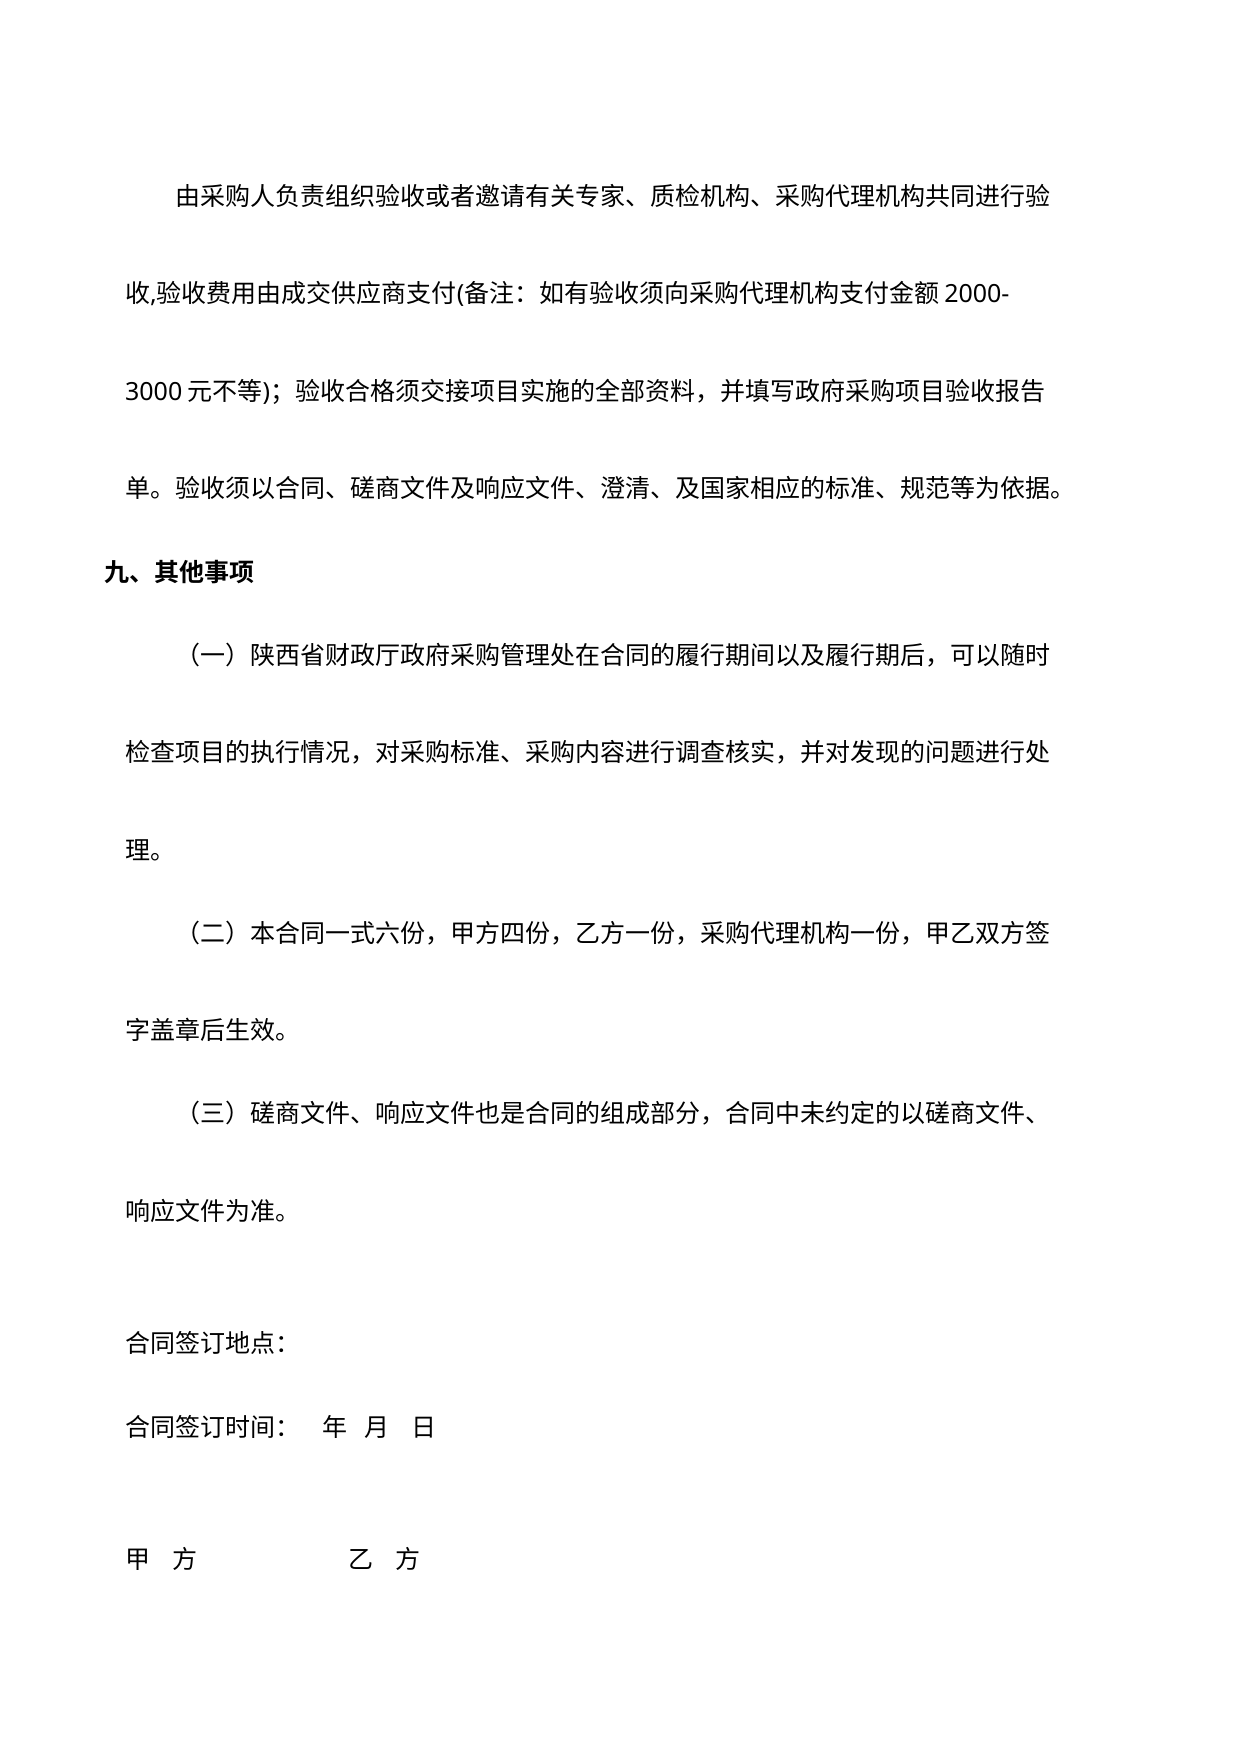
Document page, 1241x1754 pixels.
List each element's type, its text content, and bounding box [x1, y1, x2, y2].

text （一）陕西省财政厅政府采购管理处在合同的履行期间以及履行期后，可以随时检查项目的执行情况，对采购标准、采购内容进行调查核实，并对发现的问题进行处理。 [125, 621, 1053, 881]
text （三）磋商文件、响应文件也是合同的组成部分，合同中未约定的以磋商文件、响应文件为准。 [125, 1079, 1053, 1242]
text 合同签订时间： 年 月 日 [125, 1393, 1053, 1458]
text 九、其他事项 [104, 538, 1053, 603]
text （二）本合同一式六份，甲方四份，乙方一份，采购代理机构一份，甲乙双方签字盖章后生效。 [125, 899, 1053, 1061]
text 合同签订地点： [125, 1309, 1053, 1374]
text 由采购人负责组织验收或者邀请有关专家、质检机构、采购代理机构共同进行验收,验收费用由成交供应商支付(备注：如有验收须向采购代理机构支付金额2000-3000元不等)；验收合格须交接项目实施的全部资料，并填写政府采购项目验收报告单。验收须以合同、磋商文件及响应文件、澄清、及国家相应的标准、规范等为依据。 [125, 162, 1053, 519]
text 甲 方 乙 方 [125, 1525, 1053, 1590]
